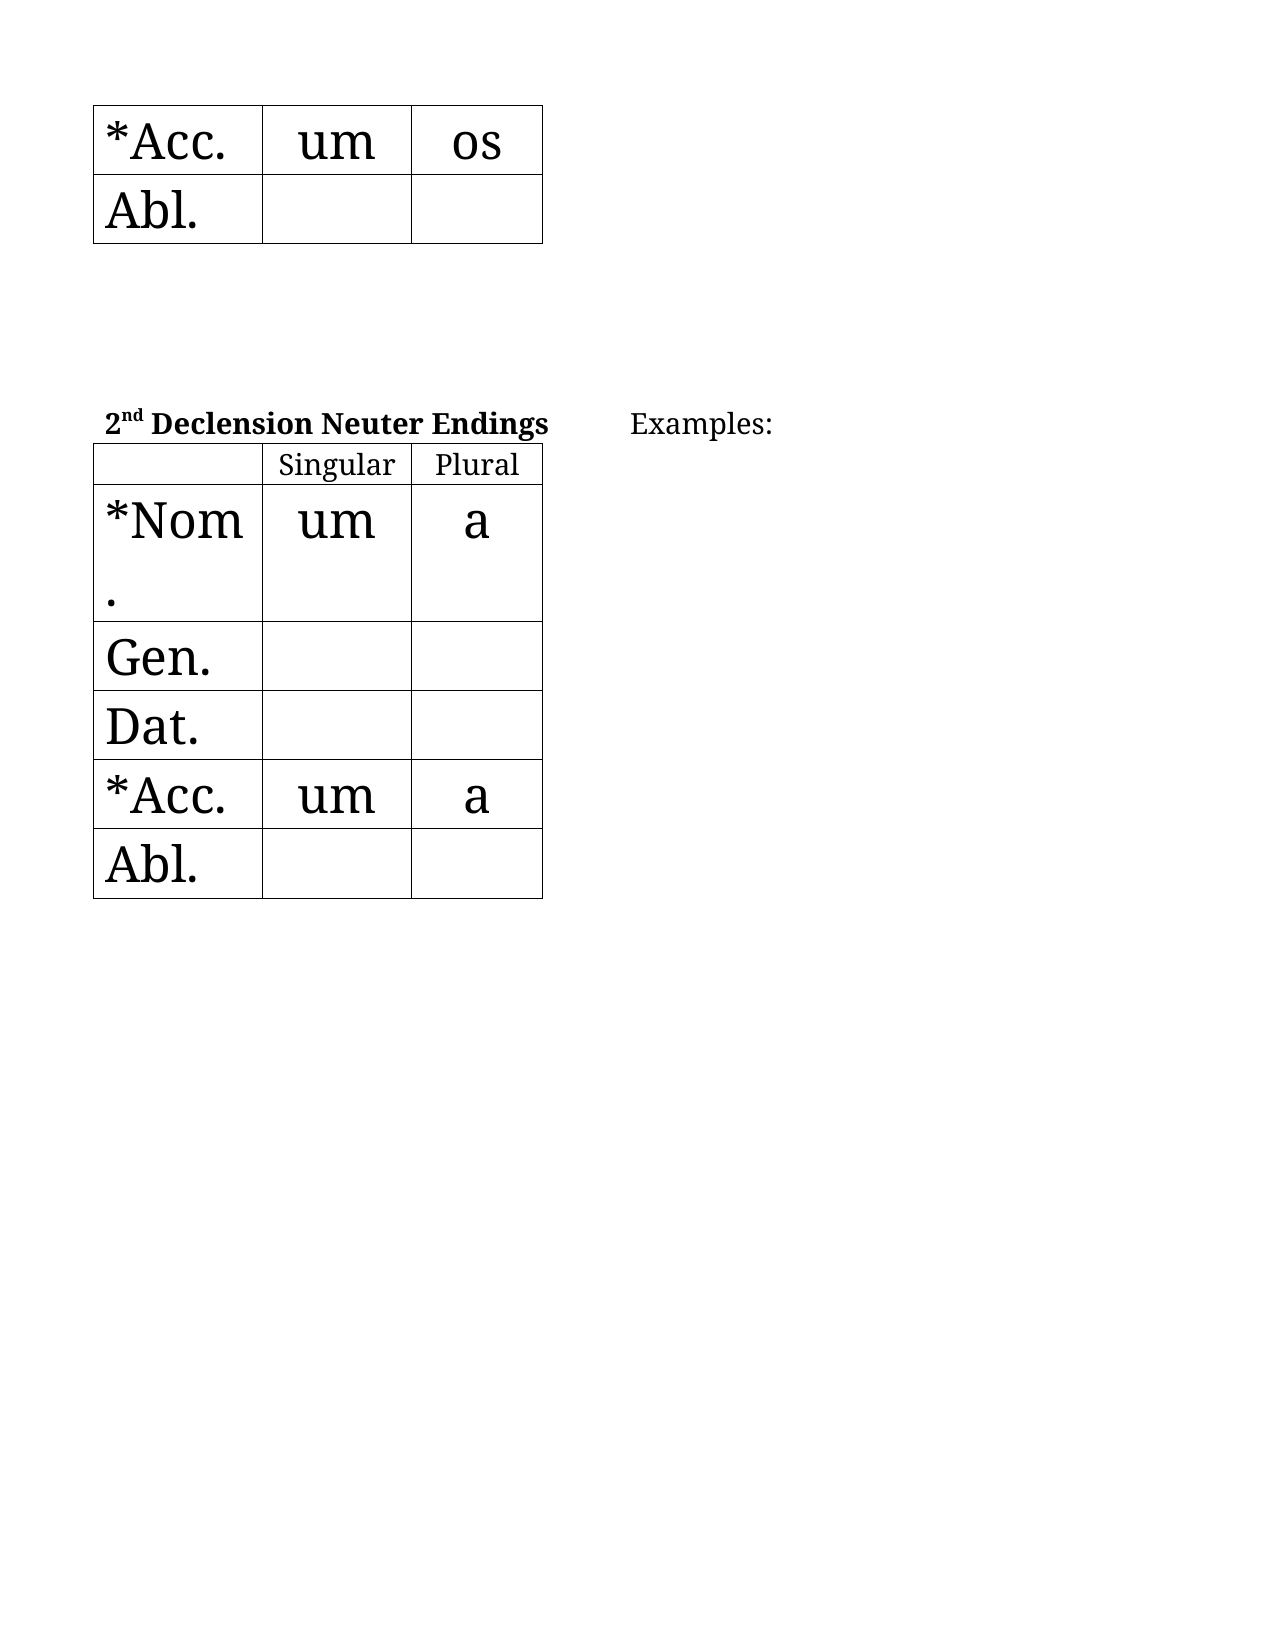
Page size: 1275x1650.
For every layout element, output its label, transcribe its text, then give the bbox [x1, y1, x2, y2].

table_cell um [263, 760, 411, 828]
table_header Singular [263, 444, 411, 483]
text 2nd Declension Neuter Endings Examples: [105, 403, 1170, 443]
table_cell [263, 622, 411, 690]
table_cell a [412, 485, 542, 621]
table_cell [263, 829, 411, 897]
table_cell *Acc. [94, 106, 262, 174]
table_cell [263, 691, 411, 759]
table_cell *Acc. [94, 760, 262, 828]
table_cell [412, 622, 542, 690]
table_cell Abl. [94, 175, 262, 243]
table_cell [263, 175, 411, 243]
table_cell um [263, 106, 411, 174]
table_header Plural [412, 444, 542, 483]
table_cell [412, 829, 542, 897]
table_header [94, 444, 262, 483]
table_cell um [263, 485, 411, 621]
table_cell Dat. [94, 691, 262, 759]
table_cell [412, 691, 542, 759]
table_cell *Nom. [94, 485, 262, 621]
table_cell a [412, 760, 542, 828]
table_cell Abl. [94, 829, 262, 897]
table_cell os [412, 106, 542, 174]
table_cell [412, 175, 542, 243]
table_cell Gen. [94, 622, 262, 690]
